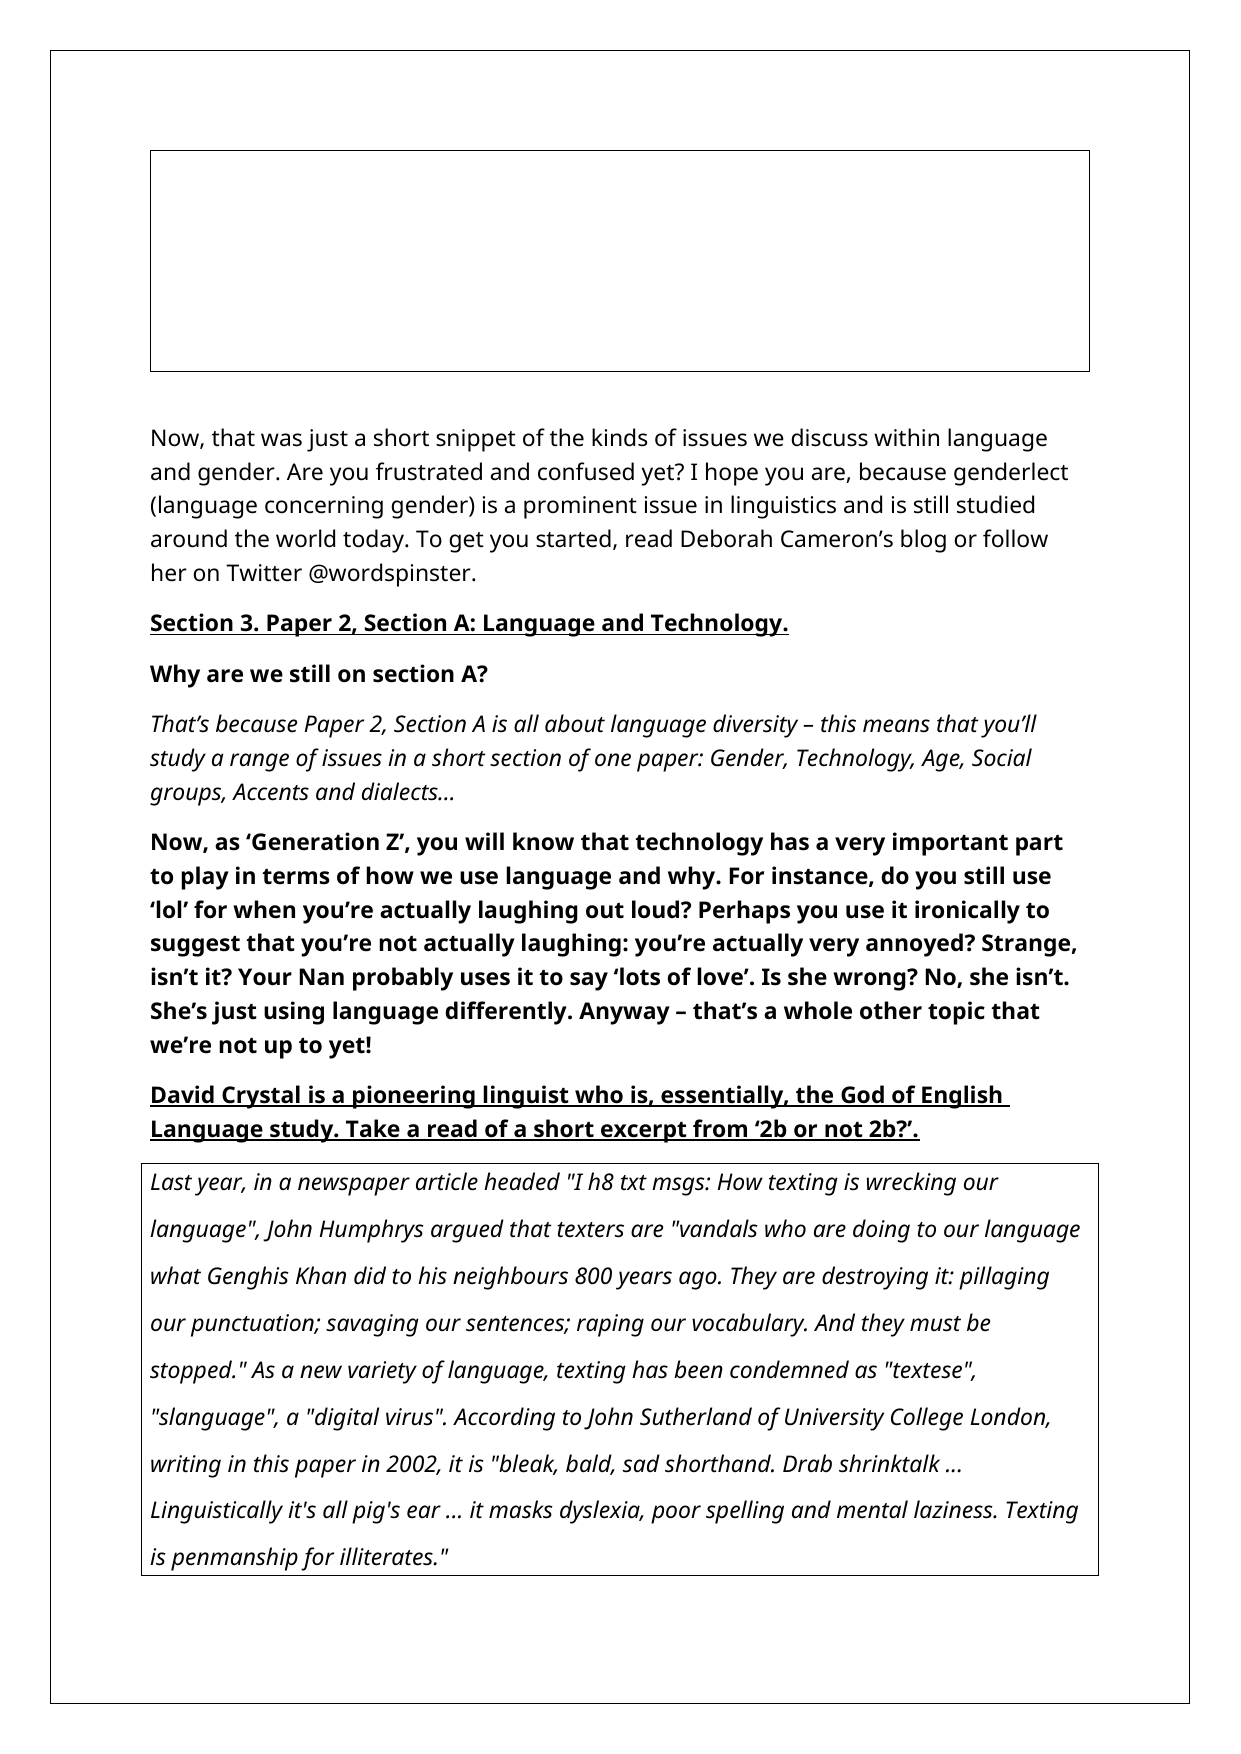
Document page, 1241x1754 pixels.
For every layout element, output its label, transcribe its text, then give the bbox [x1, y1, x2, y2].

text That’s because Paper 2, Section A is all about language diversity – this means that you’ll study a range of issues in a short section of one paper: Gender, Technology, Age, Social groups, Accents and dialects… [150, 708, 1090, 807]
text Section 3. Paper 2, Section A: Language and Technology. [150, 607, 1090, 639]
text Why are we still on section A? [150, 658, 1090, 689]
text Last year, in a newspaper article headed "I h8 txt msgs: How texting is wrecking our language", John Humphrys argued that texters are "vandals who are doing to our language what Genghis Khan did to his neighbours 800 years ago. They are destroying it: pillaging our punctuation; savaging our sentences; raping our vocabulary. And they must be stopped." As a new variety of language, texting has been condemned as "textese", "slanguage", a "digital virus". According to John Sutherland of University College London, writing in this paper in 2002, it is "bleak, bald, sad shorthand. Drab shrinktalk ... Linguistically it's all pig's ear ... it masks dyslexia, poor spelling and mental laziness. Texting is penmanship for illiterates." [142, 1164, 1098, 1575]
text David Crystal is a pioneering linguist who is, essentially, the God of English Language study. Take a read of a short excerpt from ‘2b or not 2b?’. [150, 1079, 1090, 1144]
text Now, that was just a short snippet of the kinds of issues we discuss within language and gender. Are you frustrated and confused yet? I hope you are, because genderlect (language concerning gender) is a prominent issue in linguistics and is still studied around the world today. To get you started, read Deborah Cameron’s blog or follow her on Twitter @wordspinster. [150, 422, 1090, 588]
text Now, as ‘Generation Z’, you will know that technology has a very important part to play in terms of how we use language and why. For instance, do you still use ‘lol’ for when you’re actually laughing out loud? Perhaps you use it ironically to suggest that you’re not actually laughing: you’re actually very annoyed? Strange, isn’t it? Your Nan probably uses it to say ‘lots of love’. Is she wrong? No, she isn’t. She’s just using language differently. Anyway – that’s a whole other topic that we’re not up to yet! [150, 826, 1090, 1060]
table_cell [151, 151, 1089, 371]
